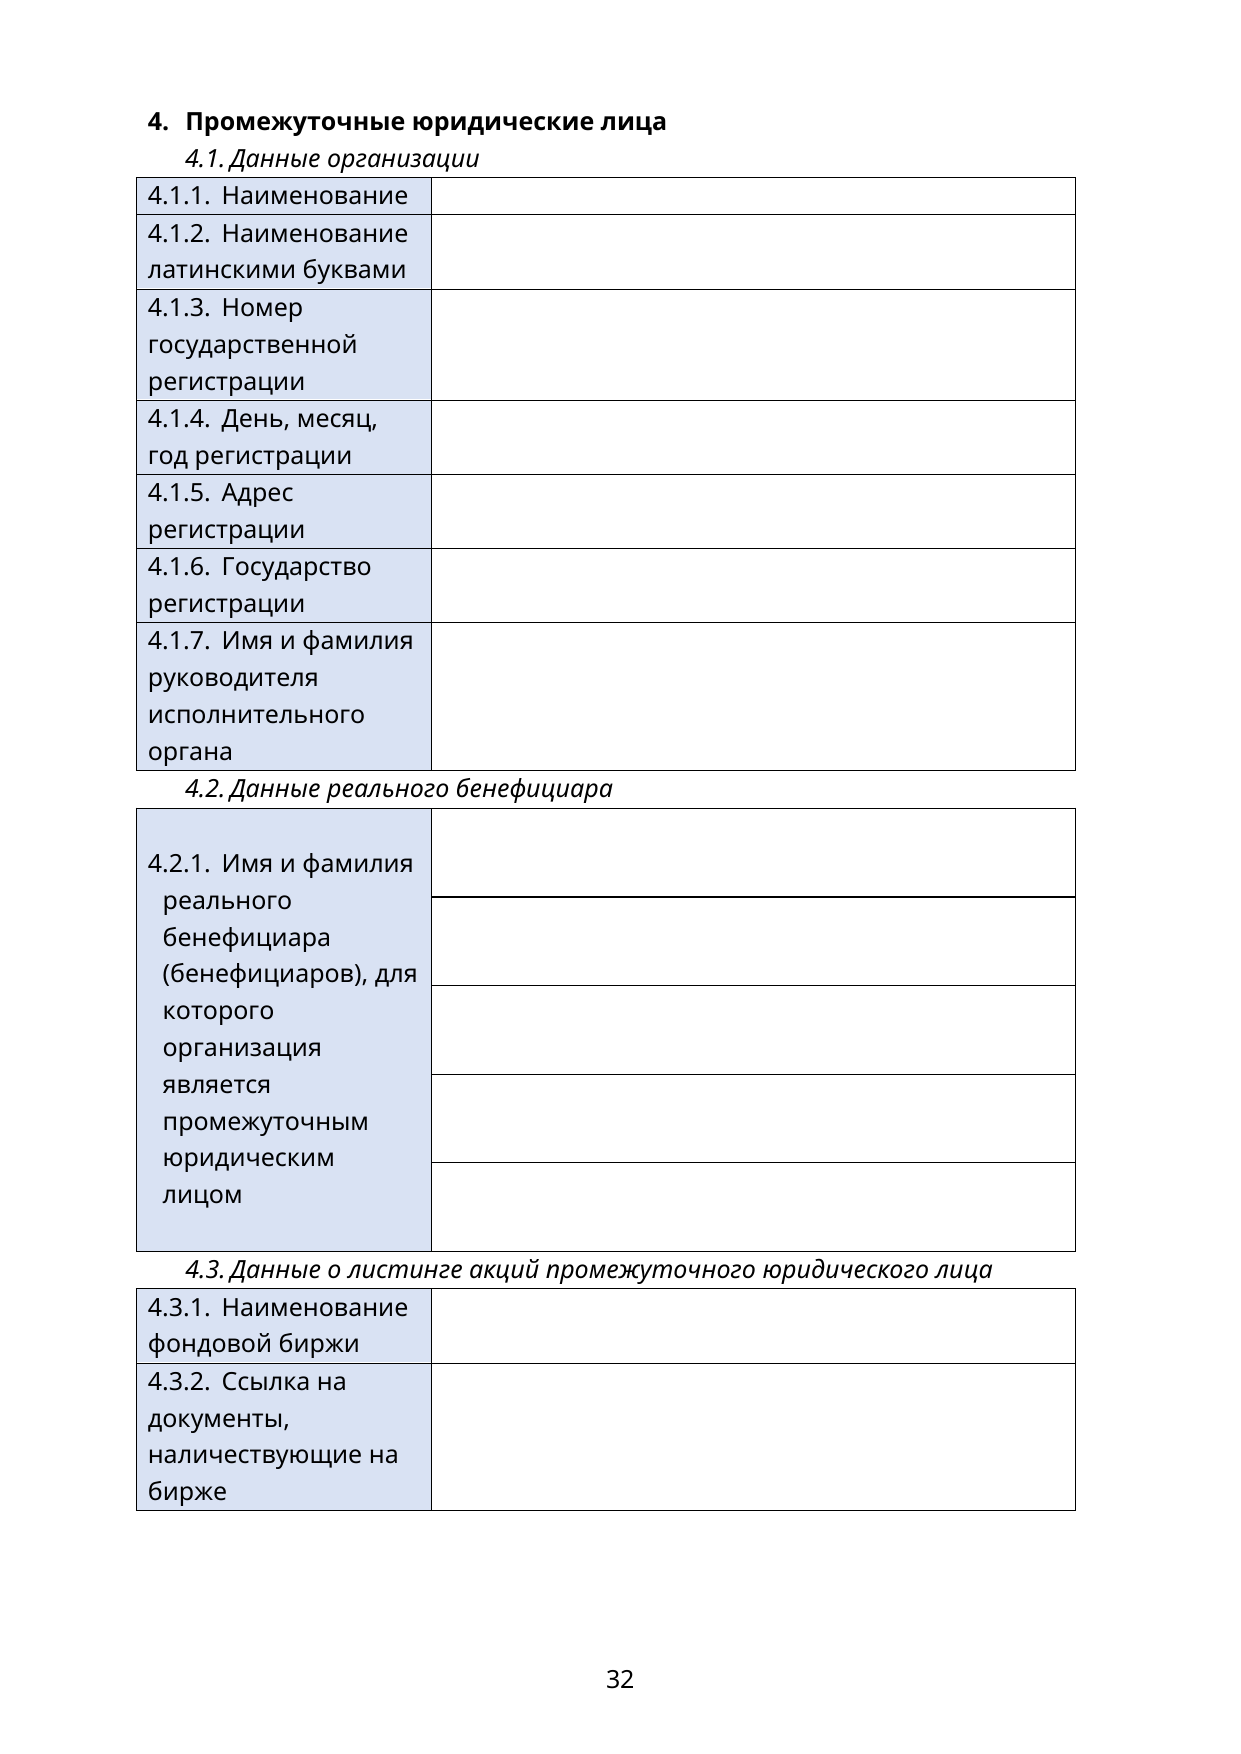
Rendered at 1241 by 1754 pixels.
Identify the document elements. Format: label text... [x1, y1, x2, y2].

list Промежуточные юридические лица [148, 103, 1092, 137]
table_cell Наименование латинскими буквами [137, 215, 431, 288]
table_cell Ссылка на документы, наличествующие на бирже [137, 1364, 431, 1510]
list Данные о листинге акций промежуточного юридического лица [185, 1252, 1092, 1286]
table_cell Имя и фамилия руководителя исполнительного органа [137, 623, 431, 770]
table_cell День, месяц, год регистрации [137, 401, 431, 474]
table_header [432, 809, 1075, 896]
table_cell Номер государственной регистрации [137, 290, 431, 399]
table_cell [432, 290, 1075, 399]
table_header [432, 1289, 1075, 1362]
table_cell [432, 1364, 1075, 1510]
table_cell [432, 549, 1075, 622]
table_cell Адрес регистрации [137, 475, 431, 548]
table_cell [432, 898, 1075, 985]
table_header Имя и фамилия реального бенефициара (бенефициаров), для которого организация является промежуточным юридическим лицом [137, 809, 431, 1251]
table_cell [432, 1163, 1075, 1251]
table_cell [432, 401, 1075, 474]
table_cell Государство регистрации [137, 549, 431, 622]
table_header [432, 178, 1075, 214]
table_header Наименование [137, 178, 431, 214]
table_cell [432, 623, 1075, 770]
list Данные реального бенефициара [185, 771, 1092, 805]
table_cell [432, 215, 1075, 288]
list Данные организации [185, 140, 1092, 174]
table_cell [432, 1075, 1075, 1162]
table_cell [432, 986, 1075, 1073]
table_header Наименование фондовой биржи [137, 1289, 431, 1362]
table_cell [432, 475, 1075, 548]
